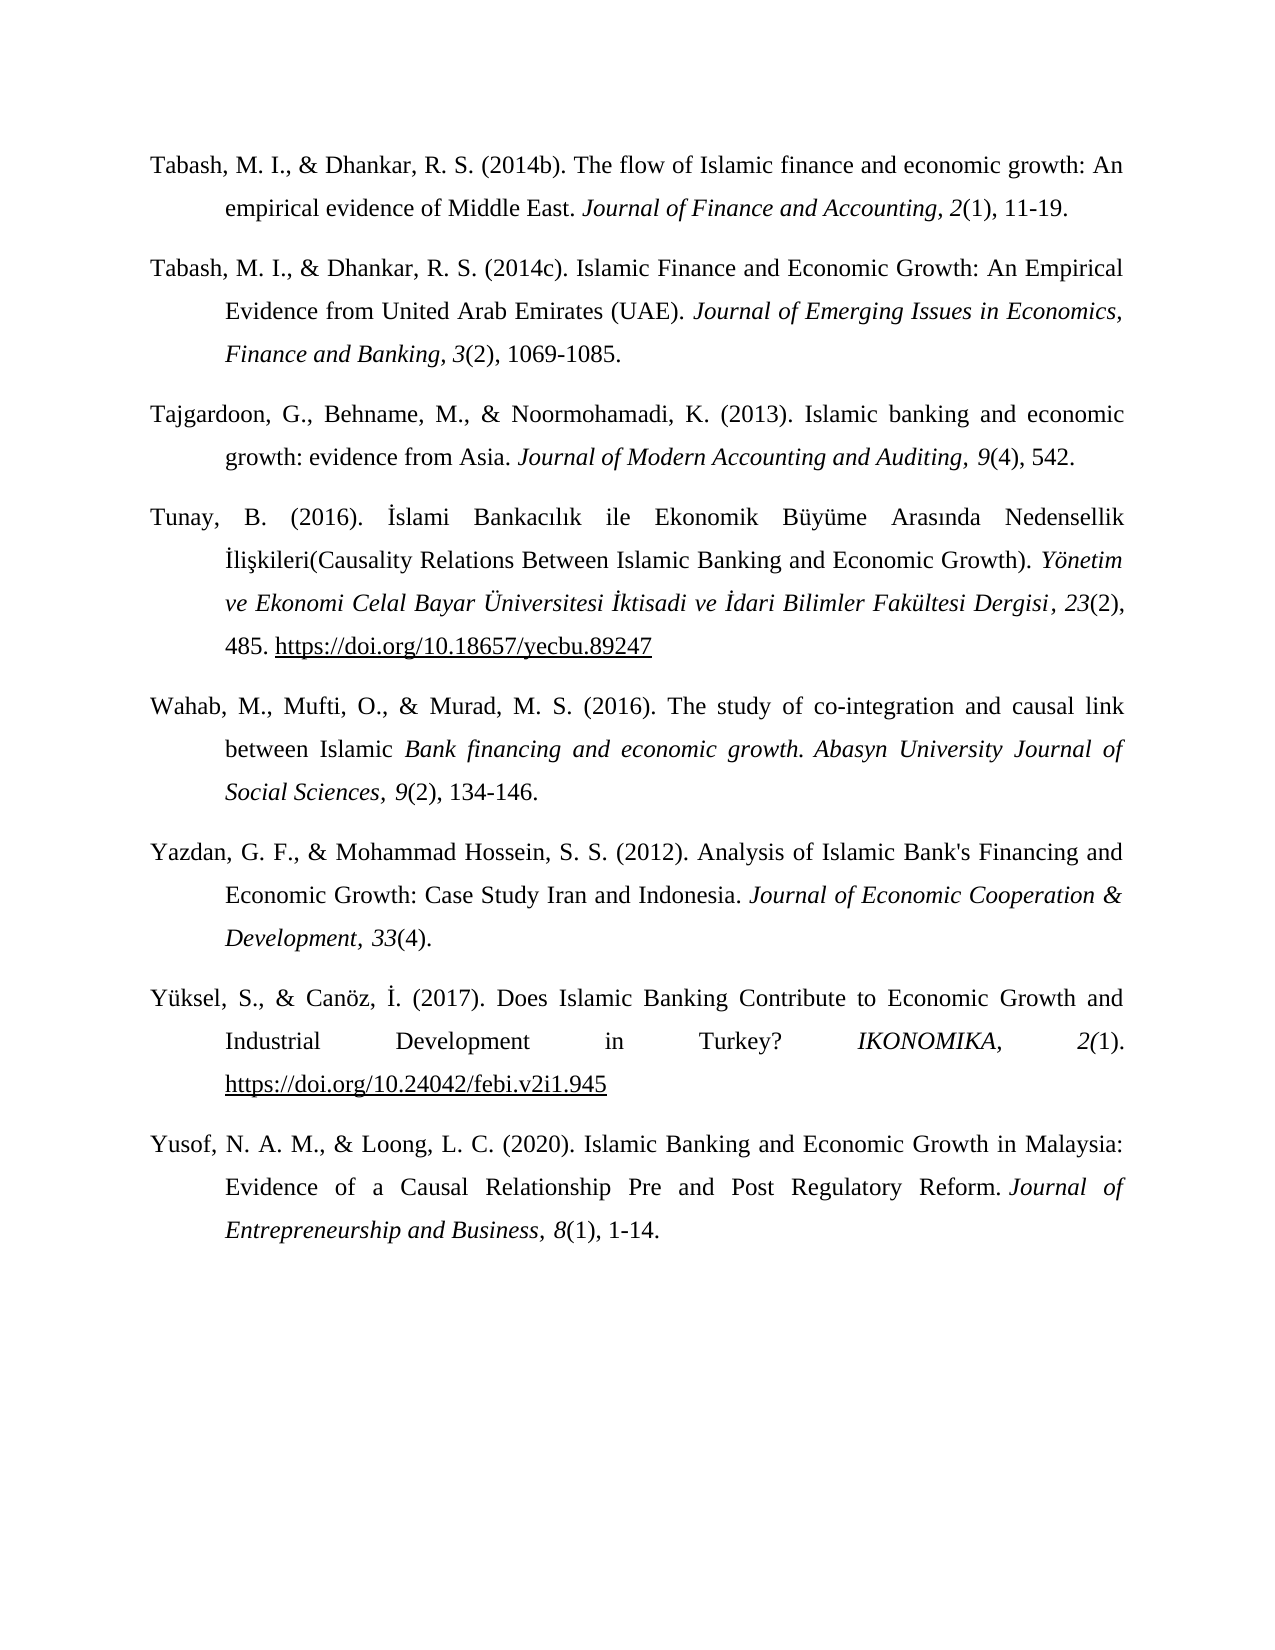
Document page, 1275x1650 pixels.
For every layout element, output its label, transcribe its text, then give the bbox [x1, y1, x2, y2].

text Yüksel, S., & Canöz, İ. (2017). Does Islamic Banking Contribute to Economic Growth and Industrial Development in Turkey? IKONOMIKA, 2(1). https://doi.org/10.24042/febi.v2i1.945 [150, 983, 1125, 1098]
text Yusof, N. A. M., & Loong, L. C. (2020). Islamic Banking and Economic Growth in Malaysia: Evidence of a Causal Relationship Pre and Post Regulatory Reform. Journal of Entrepreneurship and Business, 8(1), 1-14. [150, 1158, 1125, 1244]
text Tabash, M. I., & Dhankar, R. S. (2014c). Islamic Finance and Economic Growth: An Empirical Evidence from United Arab Emirates (UAE). Journal of Emerging Issues in Economics, Finance and Banking, 3(2), 1069-1085. [150, 253, 1125, 368]
text Yazdan, G. F., & Mohammad Hossein, S. S. (2012). Analysis of Islamic Bank's Financing and Economic Growth: Case Study Iran and Indonesia. Journal of Economic Cooperation & Development, 33(4). [150, 866, 1125, 952]
text Wahab, M., Mufti, O., & Murad, M. S. (2016). The study of co-integration and causal link between Islamic Bank financing and economic growth. Abasyn University Journal of Social Sciences, 9(2), 134-146. [150, 720, 1125, 806]
text Tajgardoon, G., Behname, M., & Noormohamadi, K. (2013). Islamic banking and economic growth: evidence from Asia. Journal of Modern Accounting and Auditing, 9(4), 542. [150, 428, 1125, 471]
text Tabash, M. I., & Dhankar, R. S. (2014b). The flow of Islamic finance and economic growth: An empirical evidence of Middle East. Journal of Finance and Accounting, 2(1), 11-19. [150, 150, 1125, 222]
text Tunay, B. (2016). İslami Bankacılık ile Ekonomik Büyüme Arasında Nedensellik İlişkileri(Causality Relations Between Islamic Banking and Economic Growth). Yönetim ve Ekonomi Celal Bayar Üniversitesi İktisadi ve İdari Bilimler Fakültesi Dergisi, 23(2), 485. https://doi.org/10.18657/yecbu.89247 [150, 502, 1125, 660]
